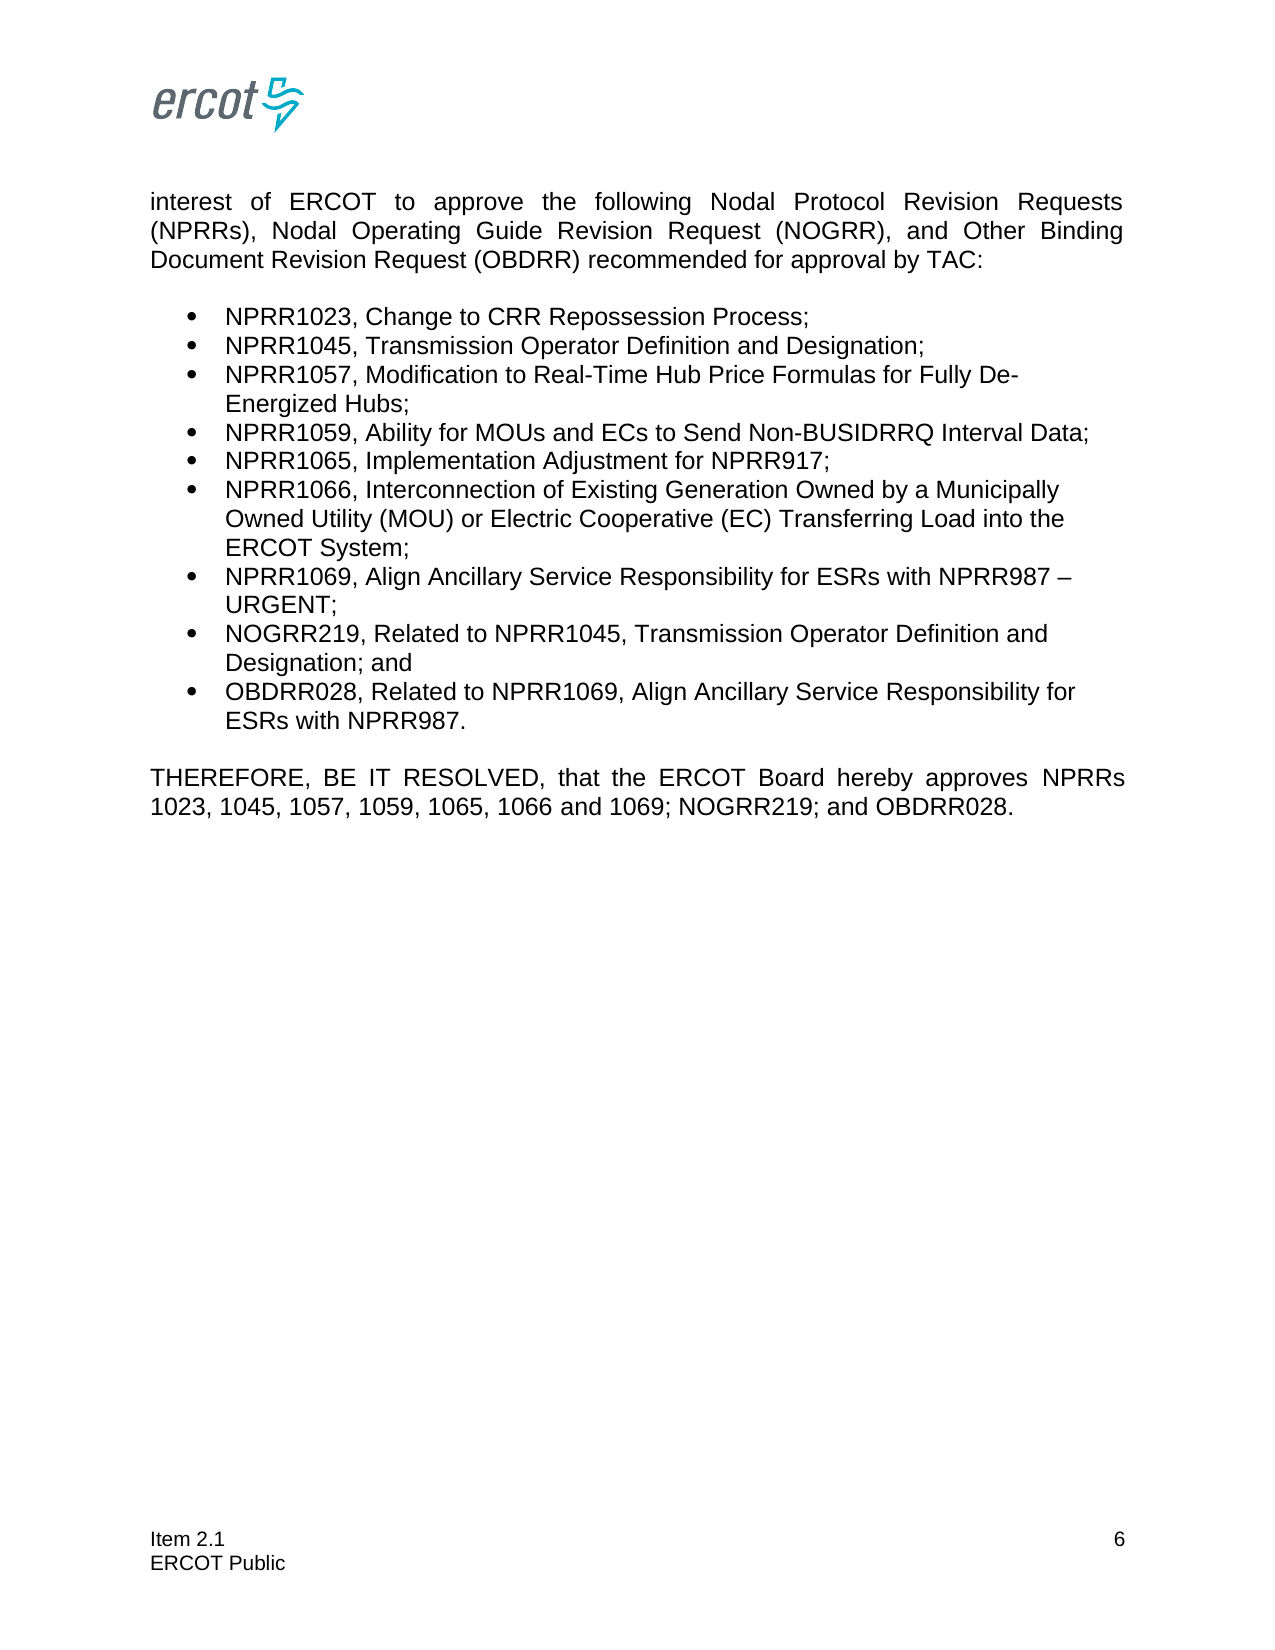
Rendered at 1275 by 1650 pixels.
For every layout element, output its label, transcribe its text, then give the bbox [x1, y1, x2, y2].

text THEREFORE, BE IT RESOLVED, that the ERCOT Board hereby approves NPRRs 1023, 1045, 1057, 1059, 1065, 1066 and 1069; NOGRR219; and OBDRR028. [150, 763, 1125, 821]
list NPRR1023, Change to CRR Repossession Process; [187, 302, 1125, 331]
list NPRR1059, Ability for MOUs and ECs to Send Non-BUSIDRRQ Interval Data; [187, 417, 1125, 446]
list NOGRR219, Related to NPRR1045, Transmission Operator Definition and Designation; and [187, 619, 1125, 677]
list NPRR1066, Interconnection of Existing Generation Owned by a Municipally Owned Utility (MOU) or Electric Cooperative (EC) Transferring Load into the ERCOT System; [187, 475, 1125, 562]
list NPRR1057, Modification to Real-Time Hub Price Formulas for Fully De-Energized Hubs; [187, 360, 1125, 417]
list NPRR1065, Implementation Adjustment for NPRR917; [187, 446, 1125, 475]
list OBDRR028, Related to NPRR1069, Align Ancillary Service Responsibility for ESRs with NPRR987. [187, 677, 1125, 734]
list NPRR1069, Align Ancillary Service Responsibility for ESRs with NPRR987 – URGENT; [187, 562, 1125, 619]
picture [150, 75, 307, 135]
list NPRR1045, Transmission Operator Definition and Designation; [187, 331, 1125, 360]
